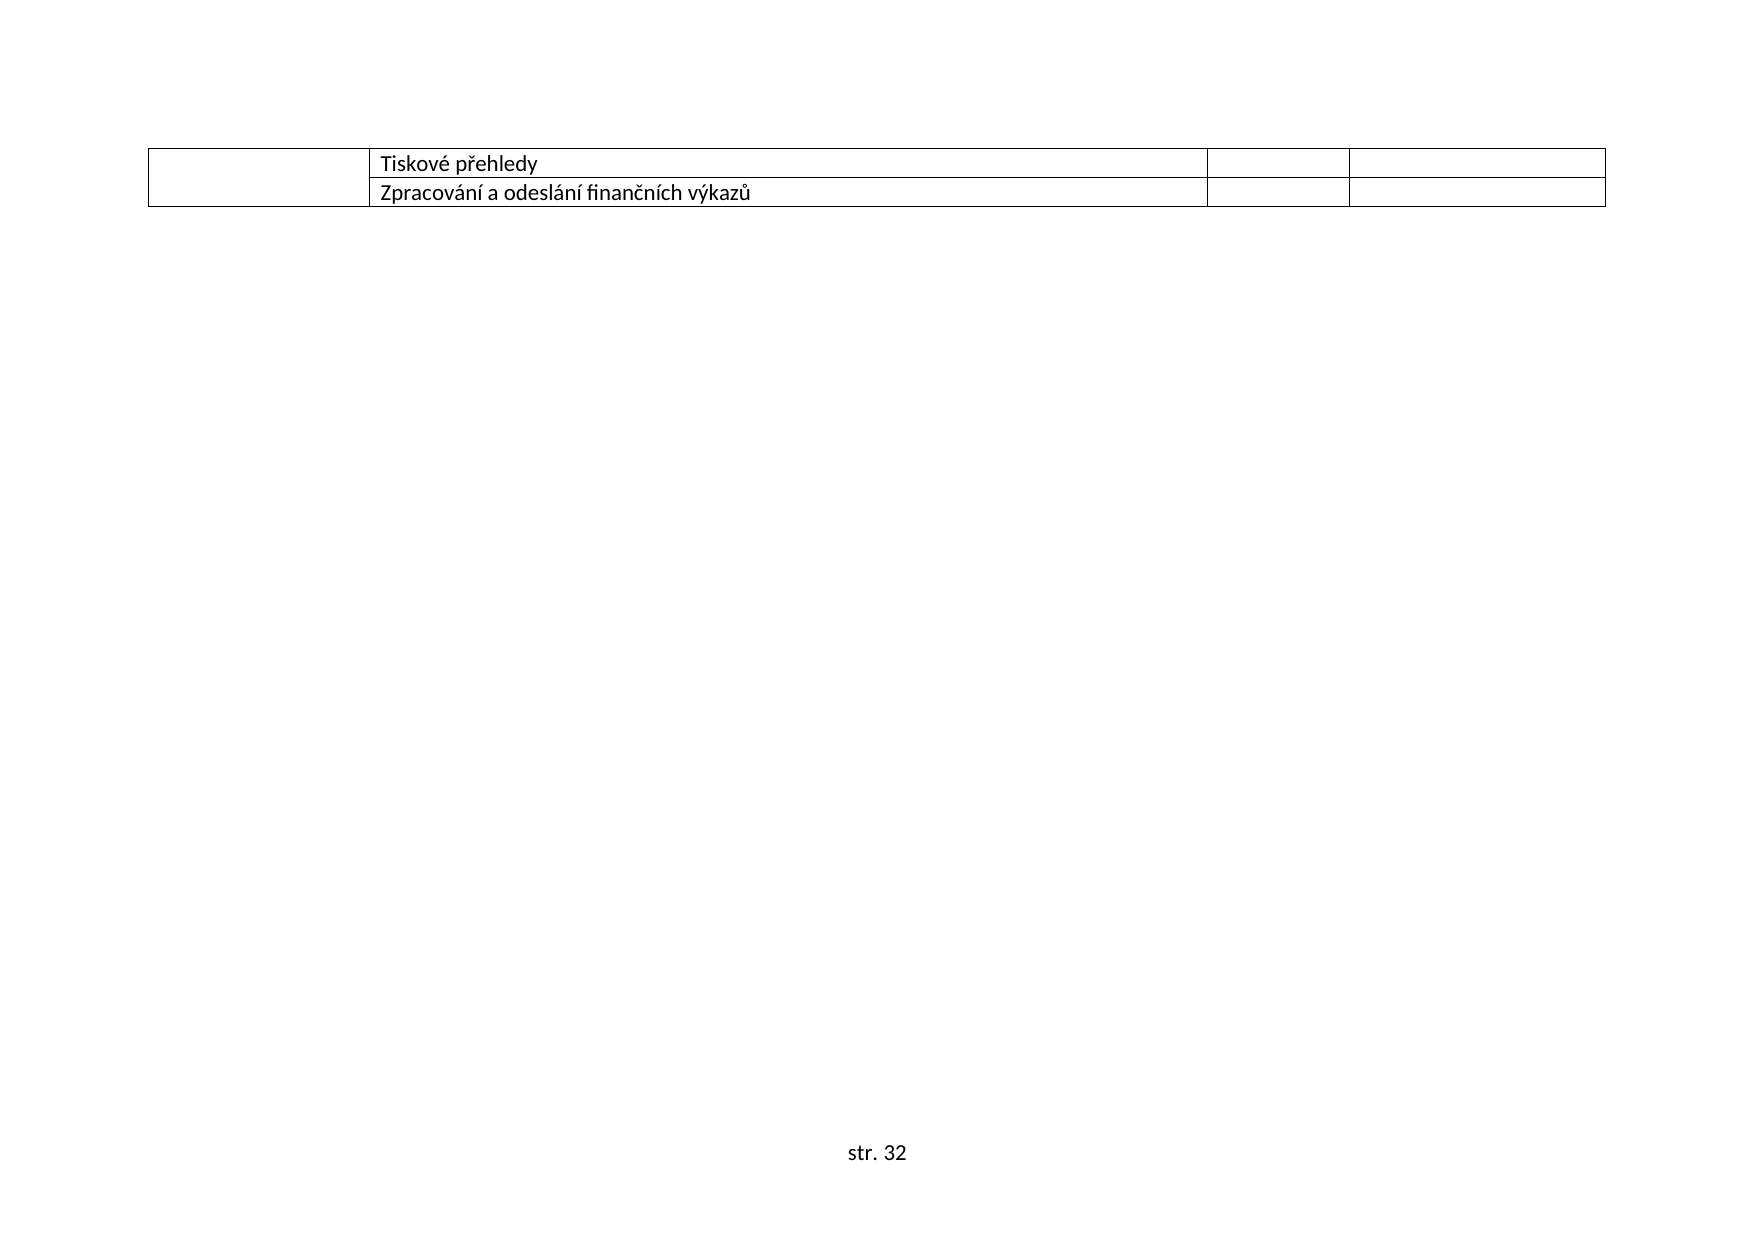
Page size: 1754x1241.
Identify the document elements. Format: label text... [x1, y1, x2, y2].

table_cell [1350, 178, 1605, 206]
table_cell Tiskové přehledy [370, 149, 1207, 177]
table_cell [1350, 149, 1605, 177]
table_cell [1208, 149, 1349, 177]
table_cell [1208, 178, 1349, 206]
table_cell Zpracování a odeslání finančních výkazů [370, 178, 1207, 206]
